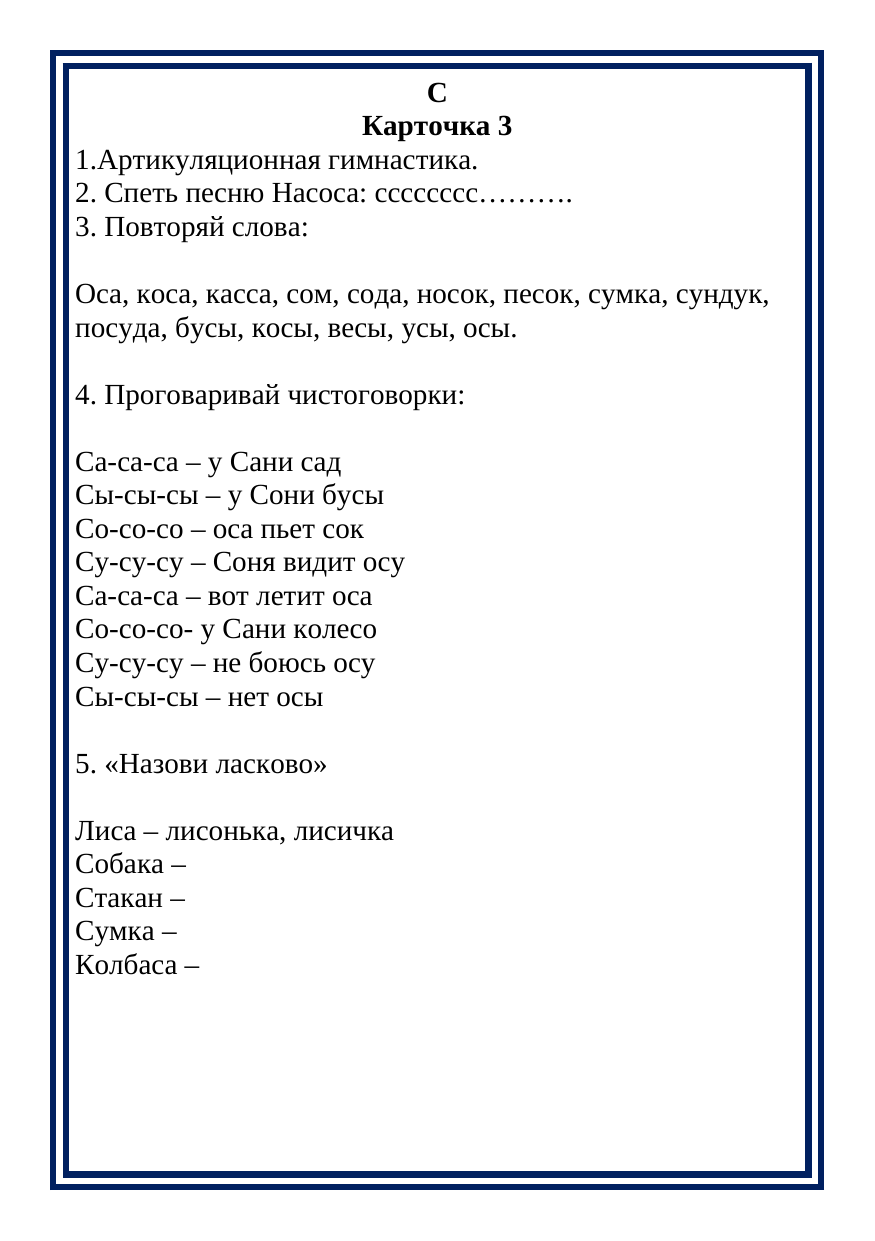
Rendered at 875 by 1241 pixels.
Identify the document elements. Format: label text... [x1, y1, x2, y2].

text 3. Повторяй слова: [75, 209, 799, 243]
text Са-са-са – у Сани сад [75, 444, 799, 477]
text Су-су-су – не боюсь осу [75, 645, 799, 679]
text 4. Проговаривай чистоговорки: [75, 377, 799, 410]
text Стакан – [75, 880, 799, 913]
text Сумка – [75, 913, 799, 947]
text С [75, 75, 799, 108]
text Лиса – лисонька, лисичка [75, 813, 799, 846]
text Со-со-со- у Сани колесо [75, 612, 799, 645]
text 5. «Назови ласково» [75, 746, 799, 779]
text 1.Артикуляционная гимнастика. [75, 142, 799, 176]
text Су-су-су – Соня видит осу [75, 544, 799, 578]
text 2. Спеть песню Насоса: сссссссс………. [75, 176, 799, 209]
text Сы-сы-сы – у Сони бусы [75, 477, 799, 511]
text Собака – [75, 846, 799, 880]
text Са-са-са – вот летит оса [75, 578, 799, 612]
text Сы-сы-сы – нет осы [75, 679, 799, 712]
text Карточка 3 [75, 108, 799, 142]
text Со-со-со – оса пьет сок [75, 511, 799, 544]
text Оса, коса, касса, сом, сода, носок, песок, сумка, сундук, посуда, бусы, косы, весы, усы, осы. [75, 276, 799, 343]
text Колбаса – [75, 947, 799, 981]
